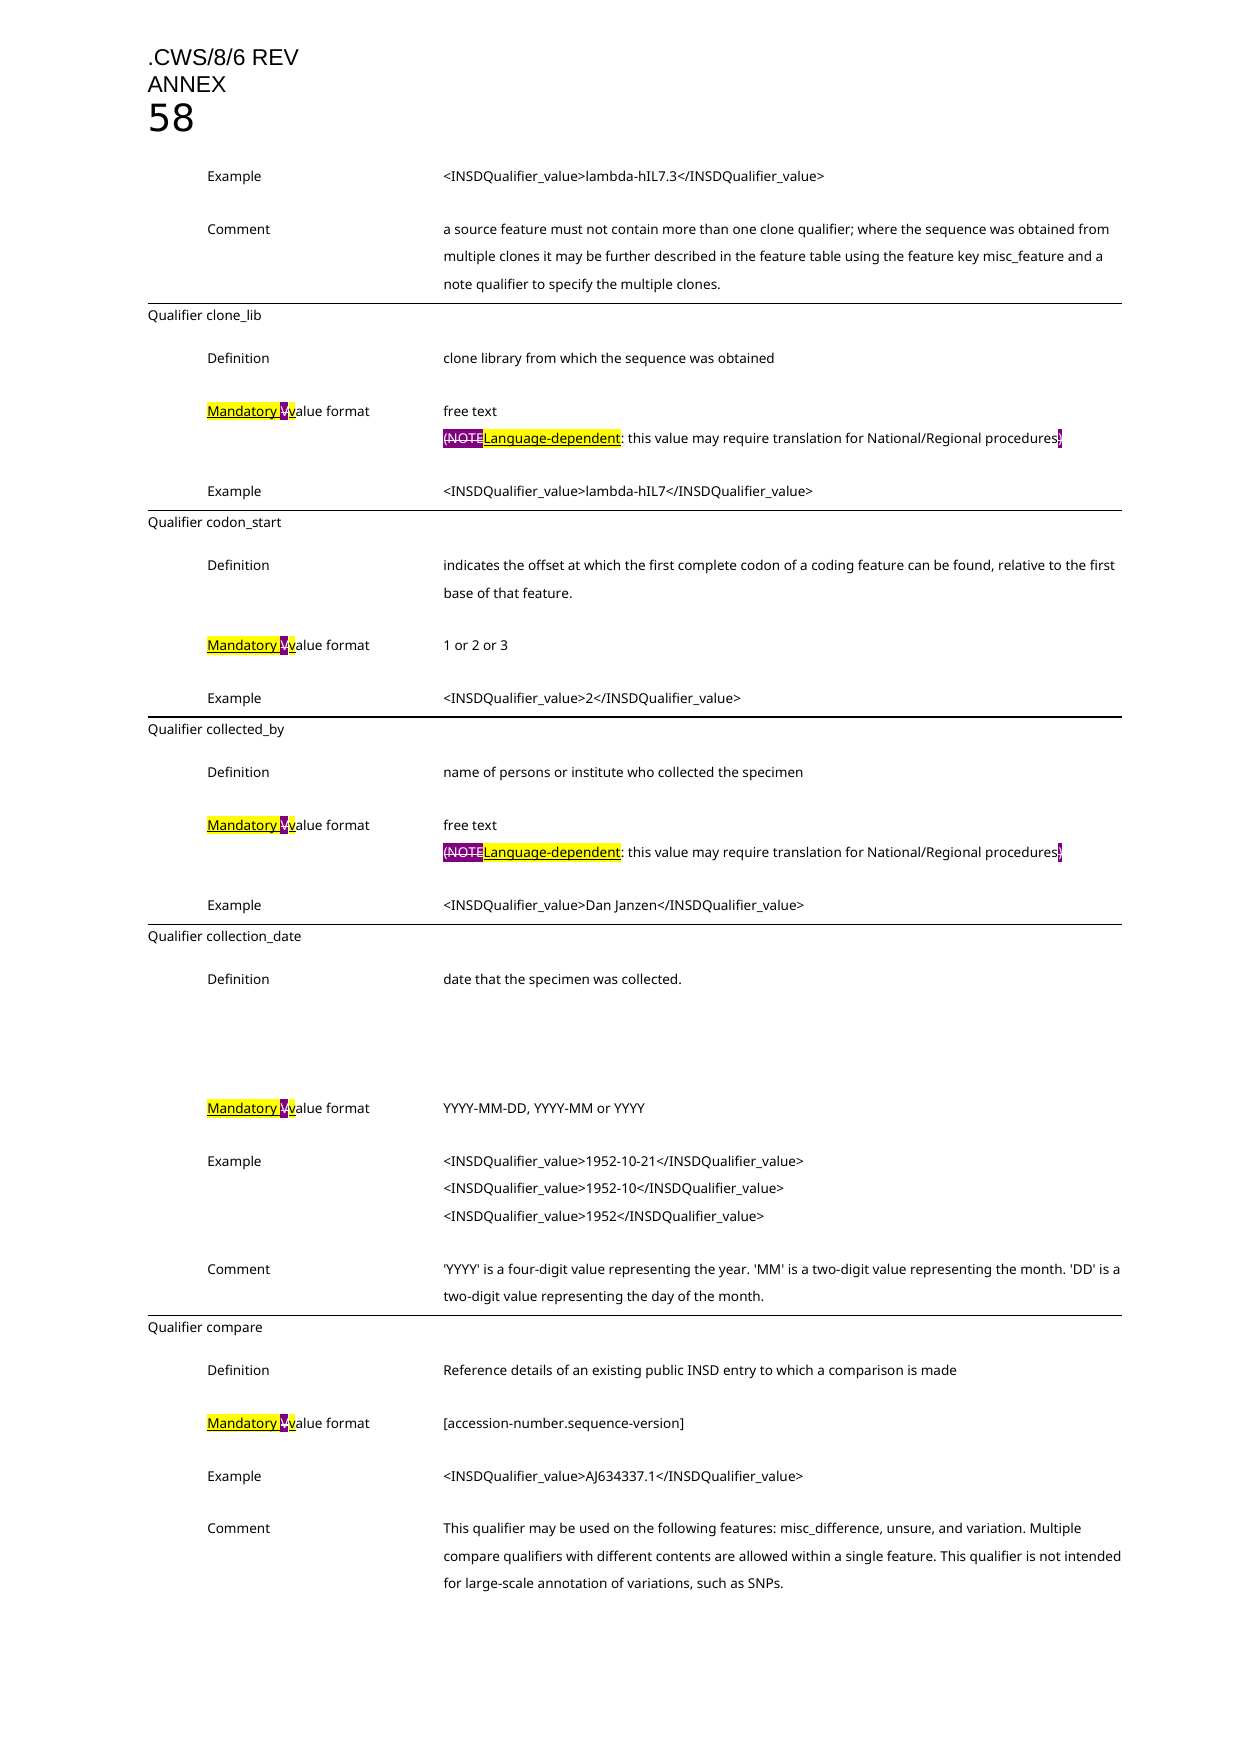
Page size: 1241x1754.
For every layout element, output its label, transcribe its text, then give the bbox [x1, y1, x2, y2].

text Definition Reference details of an existing public INSD entry to which a comparison is made [207, 1361, 1122, 1380]
list Qualifier clone_lib [148, 304, 1122, 324]
text Example <INSDQualifier_value>AJ634337.1</INSDQualifier_value> [207, 1467, 1122, 1485]
text Mandatory Vvalue format free text (NOTELanguage-dependent: this value may require translation for National/Regional procedures) [207, 402, 1122, 448]
text Example <INSDQualifier_value>lambda-hIL7.3</INSDQualifier_value> [207, 167, 1122, 186]
text Definition name of persons or institute who collected the specimen [207, 763, 1122, 781]
list Qualifier collected_by [148, 718, 1122, 738]
text Example <INSDQualifier_value>1952-10-21</INSDQualifier_value> [207, 1152, 1122, 1170]
text Comment 'YYYY' is a four-digit value representing the year. 'MM' is a two-digit value representing the month. 'DD' is a two-digit value representing the day of the month. [207, 1259, 1122, 1306]
text Example <INSDQualifier_value>Dan Janzen</INSDQualifier_value> [207, 896, 1122, 914]
text Mandatory Vvalue format free text (NOTELanguage-dependent: this value may require translation for National/Regional procedures) [207, 816, 1122, 862]
text Example <INSDQualifier_value>2</INSDQualifier_value> [207, 689, 1122, 707]
list Qualifier compare [148, 1316, 1122, 1336]
text Definition clone library from which the sequence was obtained [207, 349, 1122, 367]
text Mandatory Vvalue format 1 or 2 or 3 [295, 636, 1122, 655]
text Definition date that the specimen was collected. [207, 970, 1122, 1049]
text Comment a source feature must not contain more than one clone qualifier; where the sequence was obtained from multiple clones it may be further described in the feature table using the feature key misc_feature and a note qualifier to specify the multiple clones. [207, 220, 1122, 293]
text Mandatory Vvalue format [accession-number.sequence-version] [295, 1414, 1122, 1432]
text Comment This qualifier may be used on the following features: misc_difference, unsure, and variation. Multiple compare qualifiers with different contents are allowed within a single feature. This qualifier is not intended for large-scale annotation of variations, such as SNPs. [207, 1519, 1122, 1593]
text <INSDQualifier_value>1952</INSDQualifier_value> [443, 1207, 1122, 1225]
list Qualifier codon_start [148, 511, 1122, 531]
text Example <INSDQualifier_value>lambda-hIL7</INSDQualifier_value> [207, 482, 1122, 500]
text <INSDQualifier_value>1952-10</INSDQualifier_value> [443, 1179, 1122, 1198]
text Definition indicates the offset at which the first complete codon of a coding feature can be found, relative to the first base of that feature. [207, 556, 1122, 602]
list Qualifier collection_date [148, 925, 1122, 945]
text Mandatory Vvalue format YYYY-MM-DD, YYYY-MM or YYYY [295, 1099, 1122, 1118]
